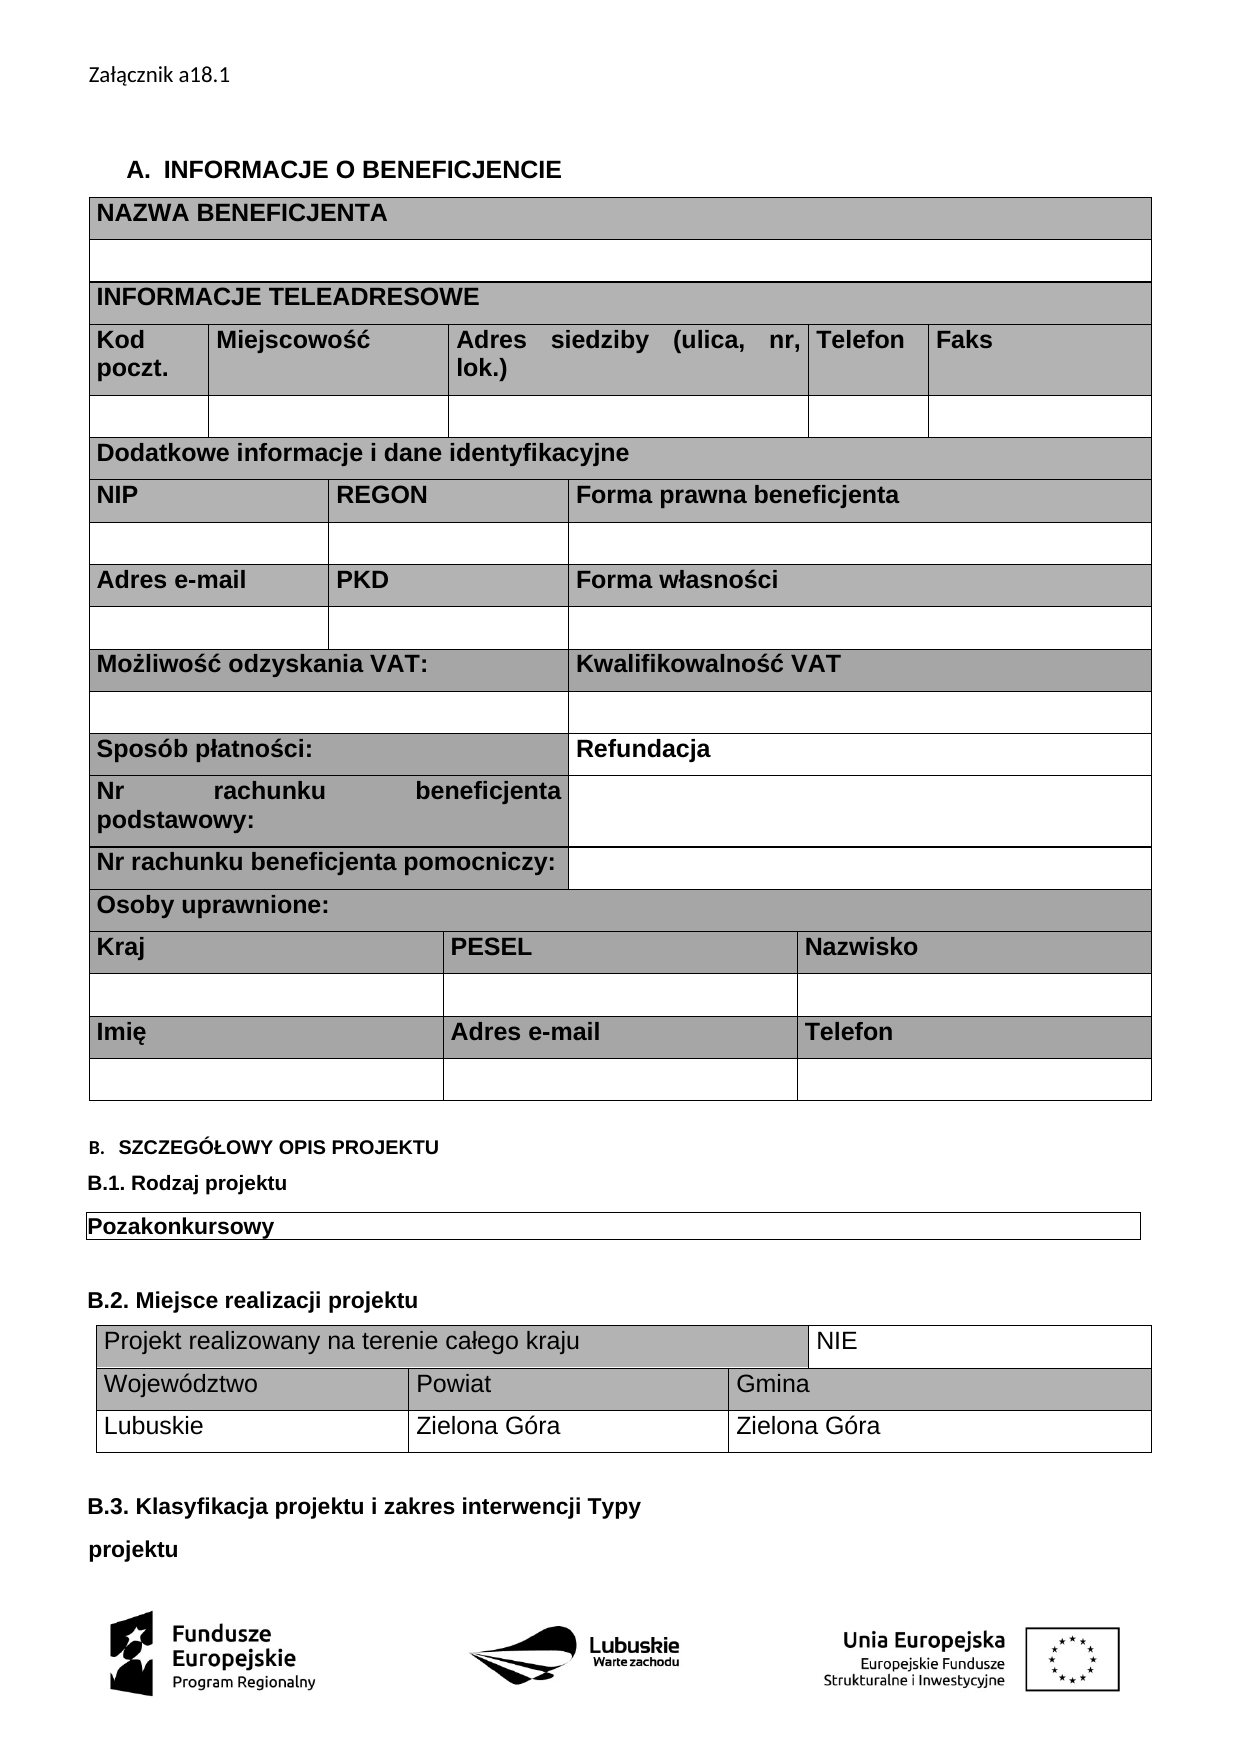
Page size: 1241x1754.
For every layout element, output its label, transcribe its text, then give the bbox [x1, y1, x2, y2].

table_cell Lubuskie [97, 1411, 408, 1452]
list SZCZEGÓŁOWY OPIS PROJEKTU [88, 1135, 912, 1159]
table_cell Dodatkowe informacje i dane identyfikacyjne [90, 438, 1151, 479]
table_cell [798, 974, 1151, 1016]
table_header NAZWA BENEFICJENTA [90, 198, 1151, 239]
subtitle B.2. Miejsce realizacji projektu [87, 1287, 1140, 1313]
table_cell Możliwość odzyskania VAT: [90, 650, 568, 691]
table_cell [90, 692, 568, 733]
table_cell REGON [329, 480, 568, 522]
table_header NIE [809, 1326, 1151, 1367]
table_cell [569, 523, 1151, 564]
table_cell Forma własności [569, 565, 1151, 606]
table_cell Refundacja [569, 734, 1151, 775]
table_cell Telefon [809, 325, 928, 395]
table_cell Miejscowość [209, 325, 448, 395]
table_cell [569, 607, 1151, 648]
table_cell INFORMACJE TELEADRESOWE [90, 283, 1151, 324]
text B.3. Klasyfikacja projektu i zakres interwencji Typy projektu [87, 1493, 683, 1562]
text Pozakonkursowy [87, 1213, 1140, 1239]
table_cell Powiat [409, 1369, 728, 1410]
list INFORMACJE O BENEFICJENCIE [126, 156, 1140, 184]
table_cell [209, 396, 448, 437]
table_cell PESEL [444, 932, 797, 973]
table_cell Sposób płatności: [90, 734, 568, 775]
table_cell [329, 523, 568, 564]
table_cell [798, 1059, 1151, 1100]
table_cell [444, 1059, 797, 1100]
table_cell [90, 396, 208, 437]
table_cell Nr rachunku beneficjenta podstawowy: [90, 776, 568, 846]
table_cell Faks [929, 325, 1151, 395]
text B.1. Rodzaj projektu [87, 1171, 1140, 1195]
table_cell [90, 523, 328, 564]
table_cell [929, 396, 1151, 437]
table_cell [90, 240, 1151, 281]
table_cell Forma prawna beneficjenta [569, 480, 1151, 522]
picture [88, 1588, 1140, 1718]
table_cell Kraj [90, 932, 443, 973]
table_cell [329, 607, 568, 648]
table_cell [569, 692, 1151, 733]
table_cell [90, 1059, 443, 1100]
table_cell [449, 396, 808, 437]
table_cell Zielona Góra [409, 1411, 728, 1452]
table_cell Adres e-mail [444, 1017, 797, 1058]
table_cell [444, 974, 797, 1016]
table_cell Imię [90, 1017, 443, 1058]
table_cell [90, 974, 443, 1016]
table_header Projekt realizowany na terenie całego kraju [97, 1326, 808, 1367]
table_cell Nazwisko [798, 932, 1151, 973]
table_cell Województwo [97, 1369, 408, 1410]
table_cell [90, 607, 328, 648]
table_cell Kwalifikowalność VAT [569, 650, 1151, 691]
table_cell [569, 776, 1151, 846]
table_cell Adres e-mail [90, 565, 328, 606]
table_cell NIP [90, 480, 328, 522]
table_cell Gmina [729, 1369, 1151, 1410]
table_cell Adres siedziby (ulica, nr, lok.) [449, 325, 808, 395]
table_cell PKD [329, 565, 568, 606]
table_cell Zielona Góra [729, 1411, 1151, 1452]
table_cell Kod poczt. [90, 325, 208, 395]
table_cell Nr rachunku beneficjenta pomocniczy: [90, 848, 568, 889]
table_cell Osoby uprawnione: [90, 890, 1151, 931]
table_cell Telefon [798, 1017, 1151, 1058]
table_cell [569, 848, 1151, 889]
table_cell [809, 396, 928, 437]
